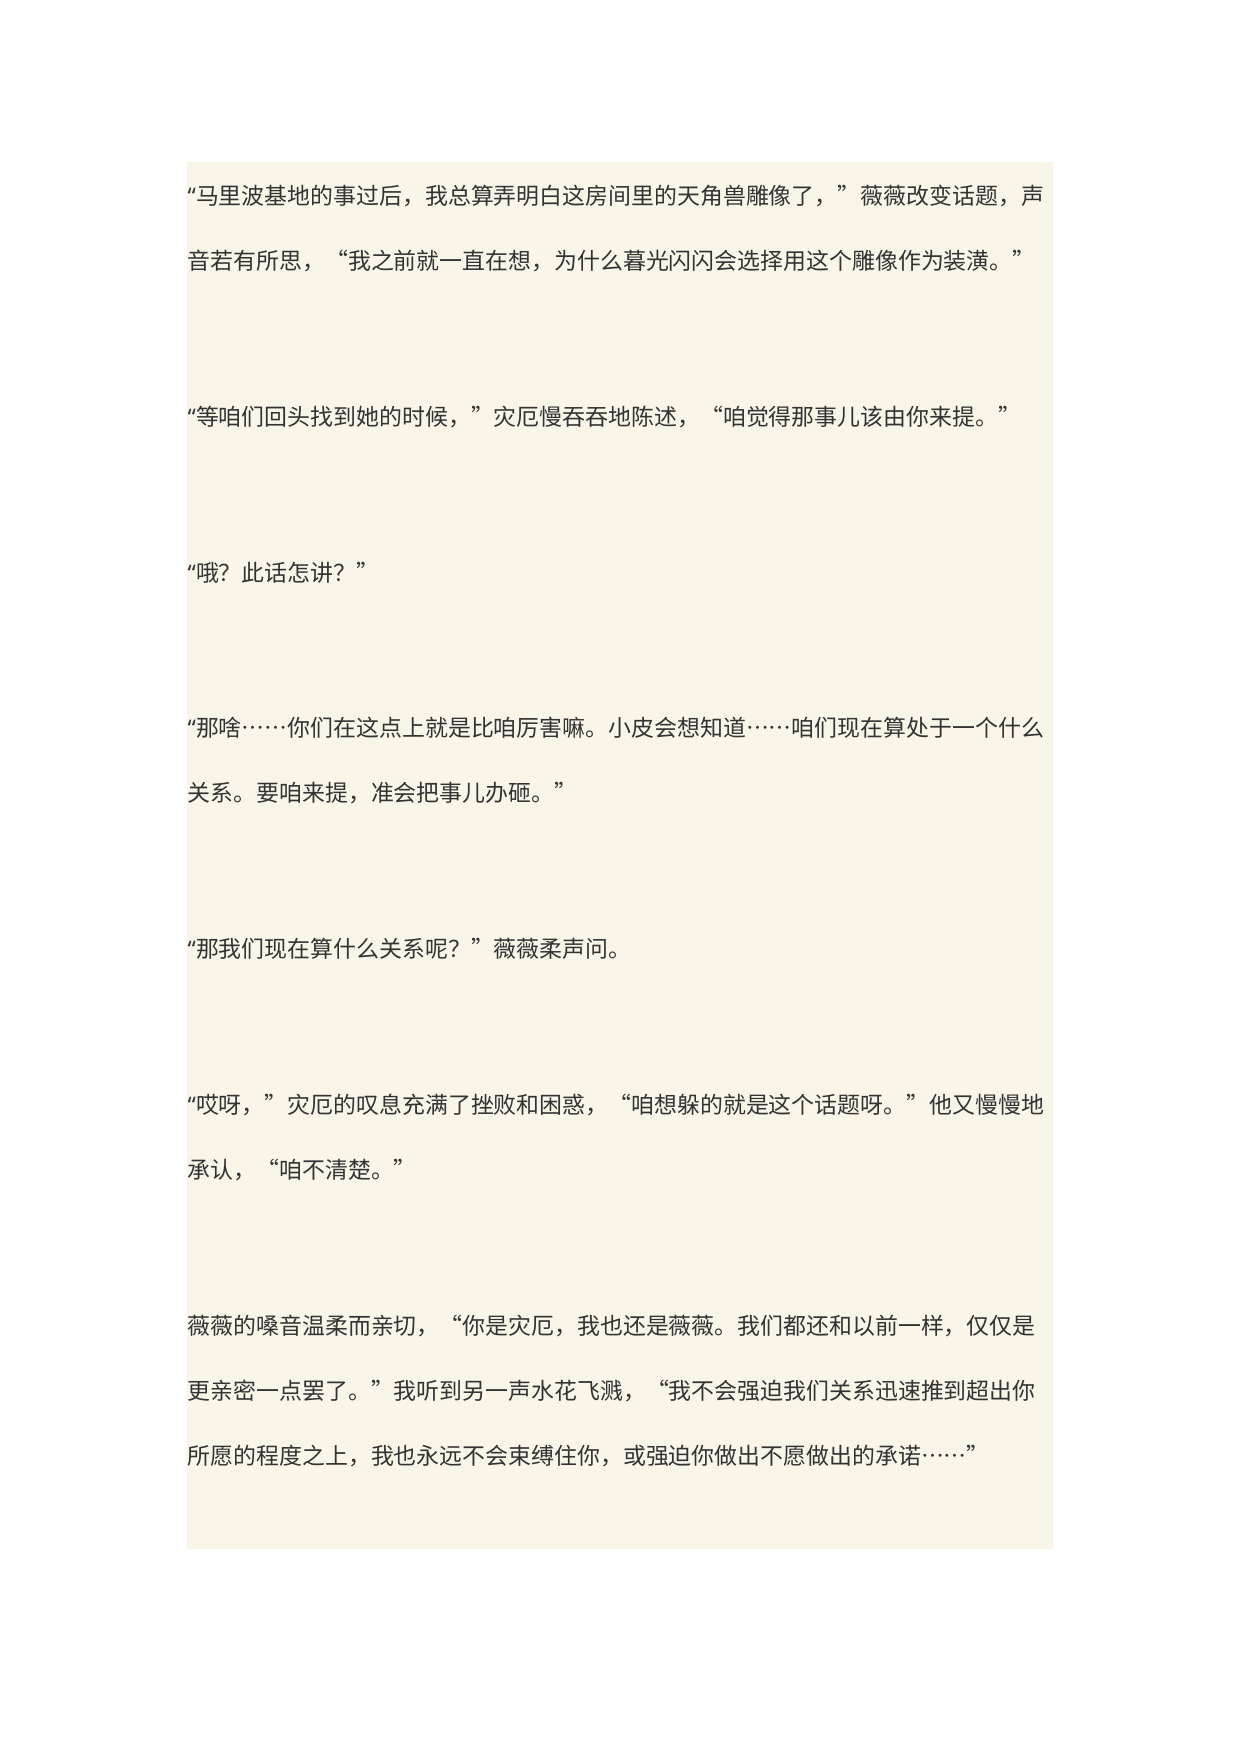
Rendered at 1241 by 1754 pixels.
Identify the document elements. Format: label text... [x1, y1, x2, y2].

text “那啥……你们在这点上就是比咱厉害嘛。小皮会想知道……咱们现在算处于一个什么关系。要咱来提，准会把事儿办砸。” [187, 694, 1053, 824]
text “马里波基地的事过后，我总算弄明白这房间里的天角兽雕像了，”薇薇改变话题，声音若有所思，“我之前就一直在想，为什么暮光闪闪会选择用这个雕像作为装潢。” [187, 162, 1053, 292]
text “哦？此话怎讲？” [187, 539, 1053, 604]
text “哎呀，”灾厄的叹息充满了挫败和困惑，“咱想躲的就是这个话题呀。”他又慢慢地承认，“咱不清楚。” [187, 1071, 1053, 1201]
text “等咱们回头找到她的时候，”灾厄慢吞吞地陈述，“咱觉得那事儿该由你来提。” [187, 383, 1053, 448]
text “那我们现在算什么关系呢？”薇薇柔声问。 [187, 915, 1053, 980]
text 薇薇的嗓音温柔而亲切，“你是灾厄，我也还是薇薇。我们都还和以前一样，仅仅是更亲密一点罢了。”我听到另一声水花飞溅，“我不会强迫我们关系迅速推到超出你所愿的程度之上，我也永远不会束缚住你，或强迫你做出不愿做出的承诺……” [187, 1292, 1053, 1487]
